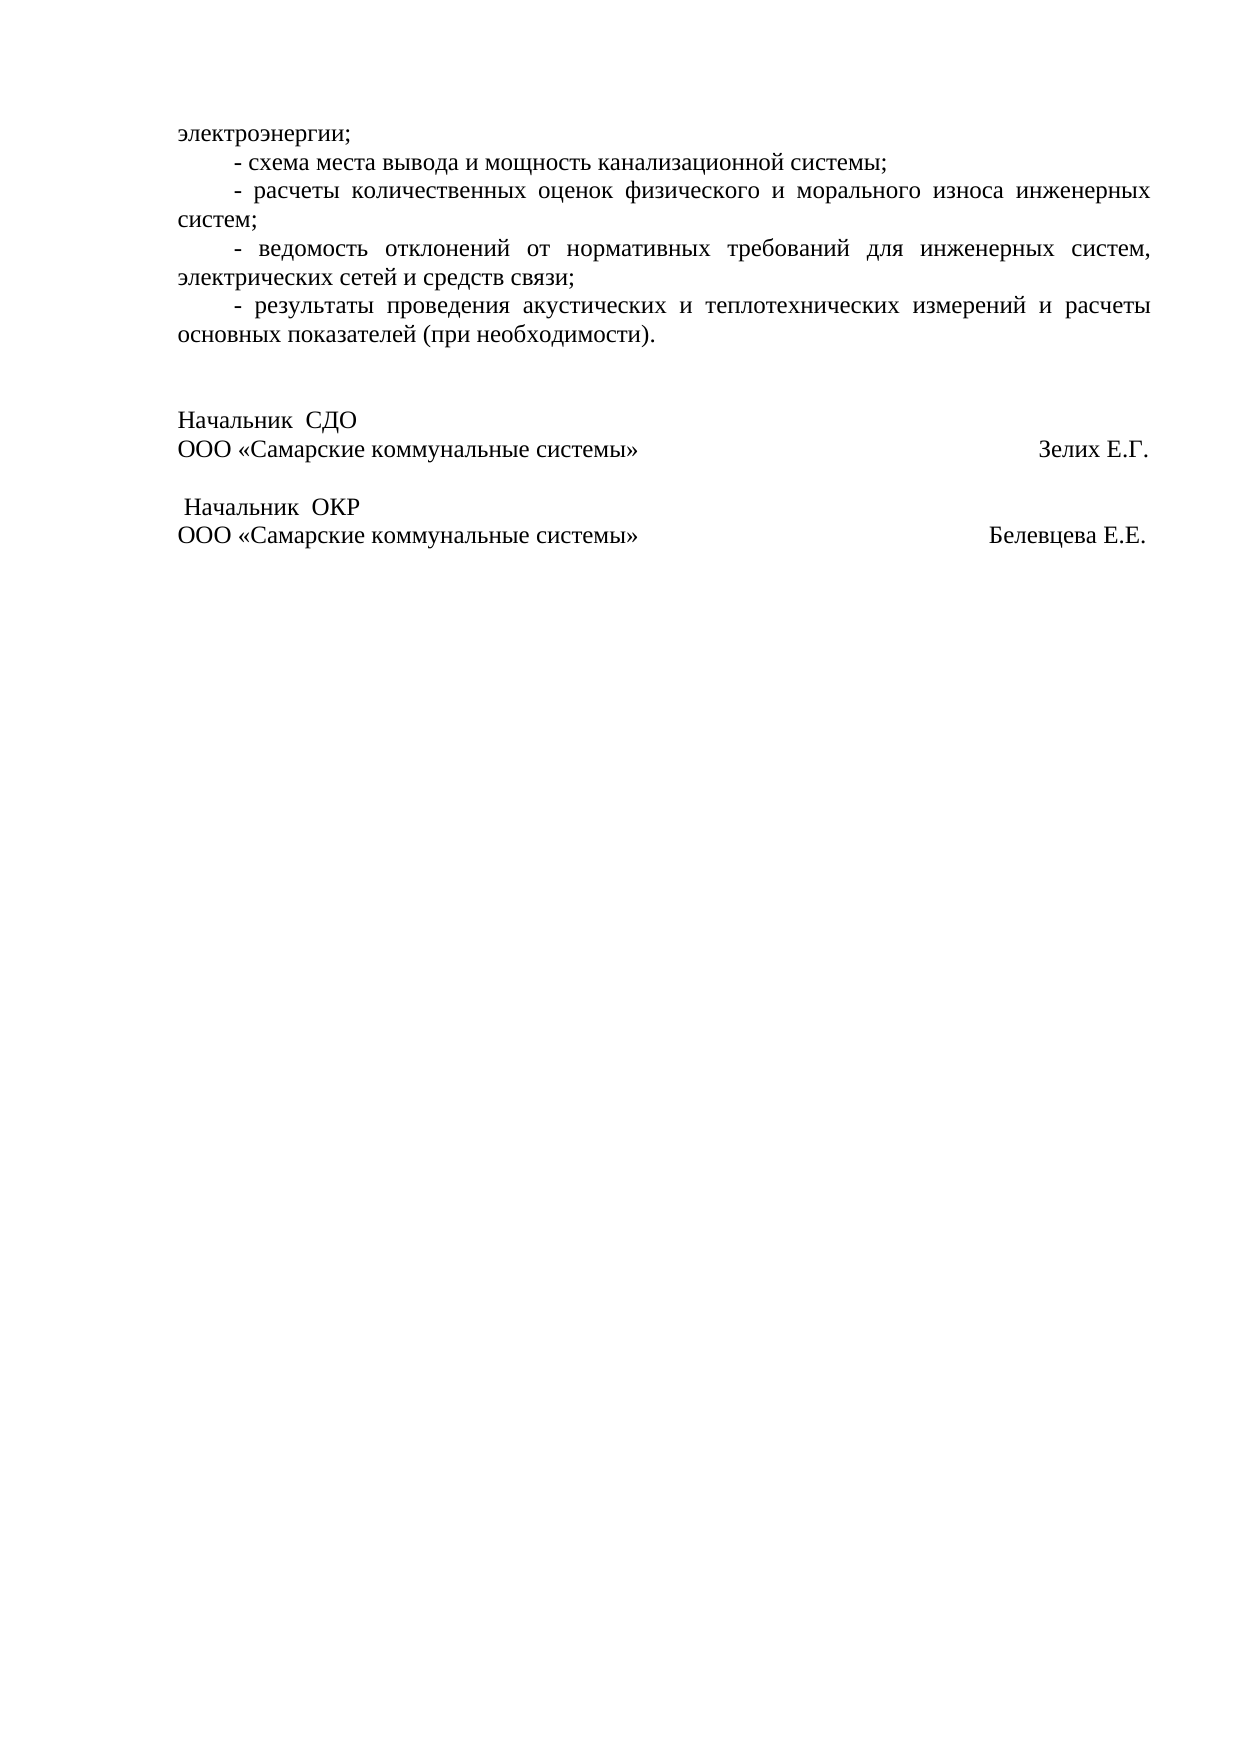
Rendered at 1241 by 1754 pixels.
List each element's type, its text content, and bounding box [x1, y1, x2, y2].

text ООО «Самарские коммунальные системы» Белевцева Е.Е. [177, 521, 1152, 549]
text - результаты проведения акустических и теплотехнических измерений и расчеты основных показателей (при необходимости). [177, 291, 1152, 348]
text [177, 118, 1152, 147]
text - ведомость отклонений от нормативных требований для инженерных систем, электрических сетей и средств связи; [177, 233, 1152, 291]
text Начальник ОКР [177, 492, 1152, 521]
text - расчеты количественных оценок физического и морального износа инженерных систем; [177, 176, 1152, 233]
text - схема места вывода и мощность канализационной системы; [177, 147, 1152, 176]
text ООО «Самарские коммунальные системы» Зелих Е.Г. [177, 434, 1152, 463]
text Начальник СДО [177, 406, 1152, 434]
